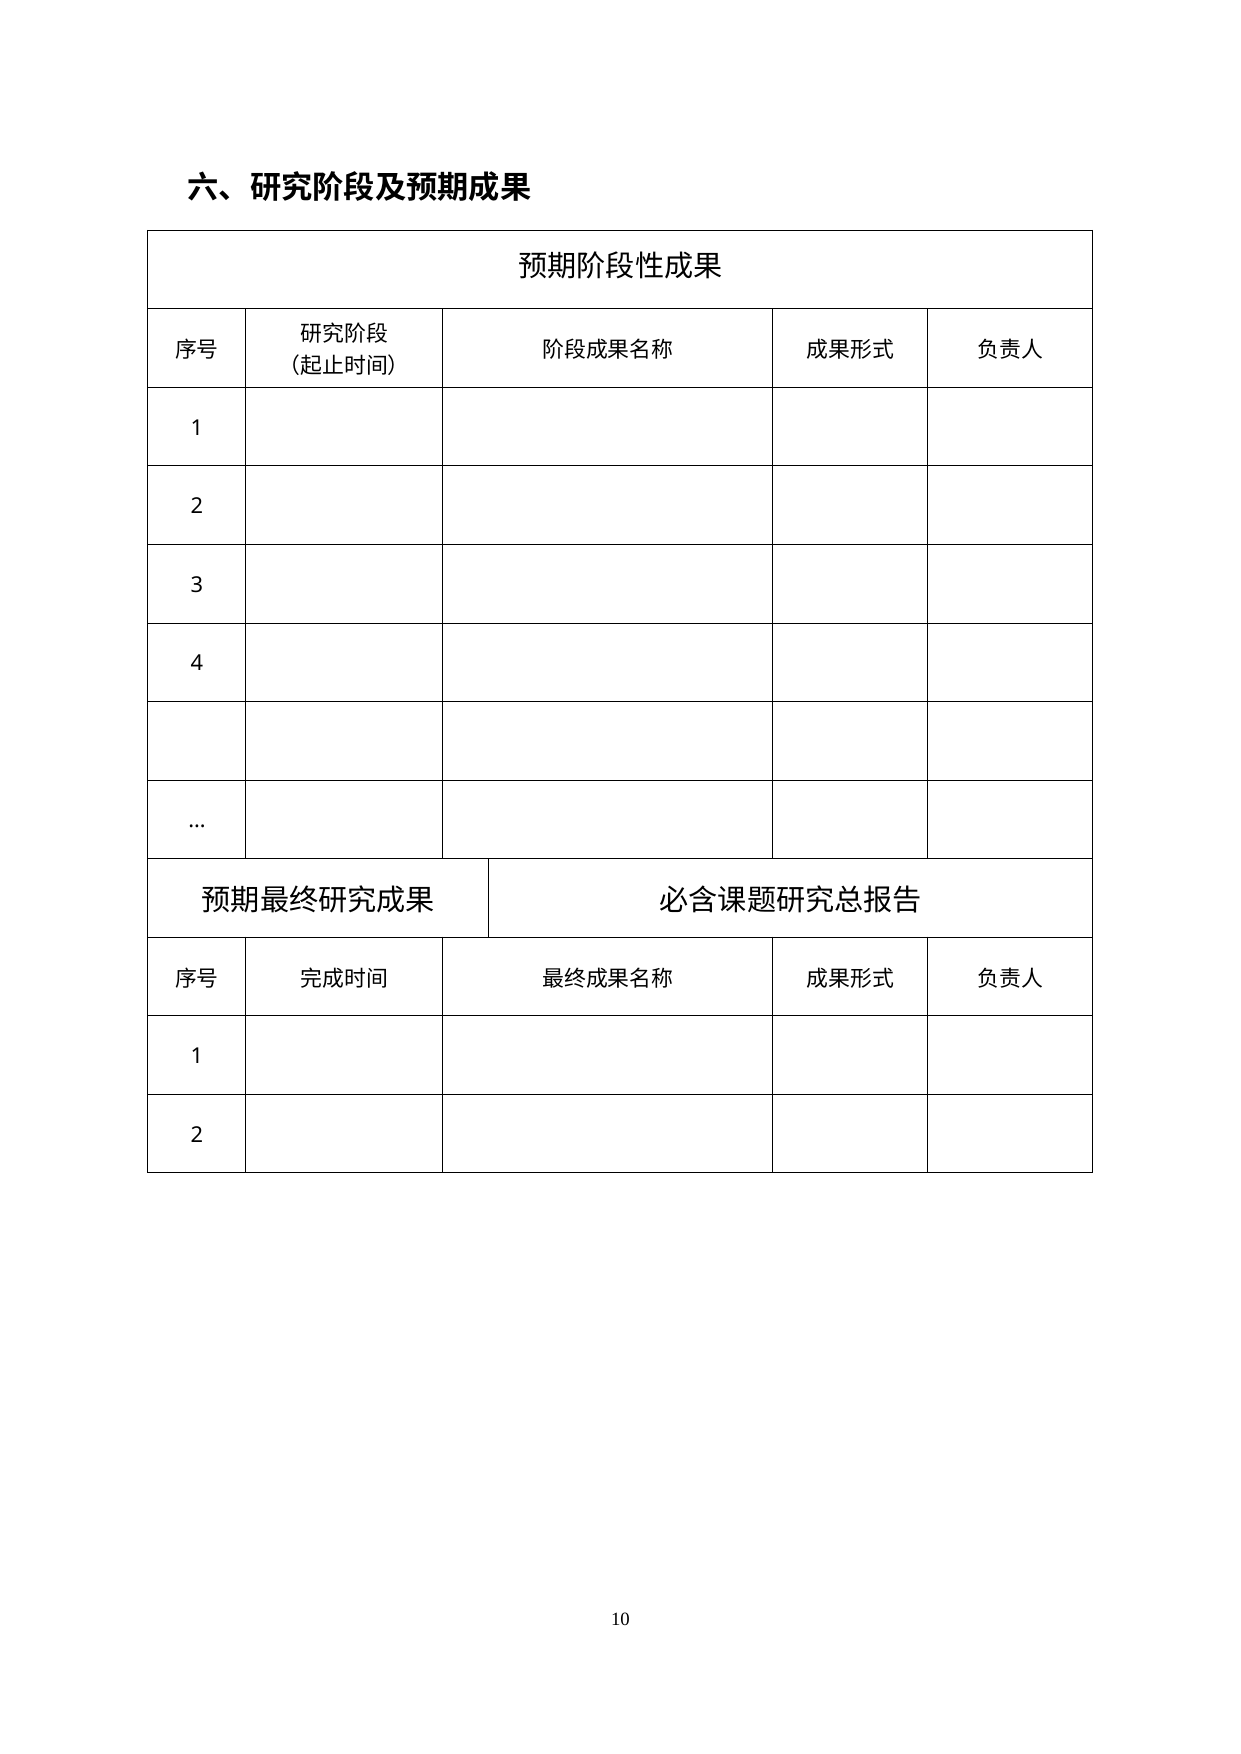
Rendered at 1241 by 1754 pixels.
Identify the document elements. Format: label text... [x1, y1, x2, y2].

table_cell [246, 388, 442, 465]
table_cell 负责人 [928, 309, 1092, 387]
table_cell [148, 702, 245, 779]
table_cell [773, 702, 927, 779]
table_cell 2 [148, 1095, 245, 1172]
table_cell 预期最终研究成果 [148, 859, 488, 937]
table_cell 必含课题研究总报告 [489, 859, 1092, 937]
table_cell [443, 624, 772, 701]
table_cell [928, 388, 1092, 465]
table_cell 研究阶段 （起止时间） [246, 309, 442, 387]
table_cell [443, 545, 772, 622]
table_cell [246, 702, 442, 779]
table_cell [443, 388, 772, 465]
table_cell [246, 466, 442, 544]
table_cell 4 [148, 624, 245, 701]
table_cell 负责人 [928, 938, 1092, 1015]
table_cell [443, 466, 772, 544]
table_cell 成果形式 [773, 309, 927, 387]
table_cell [443, 1016, 772, 1094]
table_cell [246, 1095, 442, 1172]
table_cell [246, 624, 442, 701]
table_cell [928, 624, 1092, 701]
table_cell 序号 [148, 938, 245, 1015]
table_header 预期阶段性成果 [148, 231, 1092, 308]
table_cell 成果形式 [773, 938, 927, 1015]
table_cell 2 [148, 466, 245, 544]
table_cell [773, 1016, 927, 1094]
table_cell 1 [148, 1016, 245, 1094]
table_cell [443, 702, 772, 779]
table_cell [773, 781, 927, 858]
table_cell … [148, 781, 245, 858]
table_cell [928, 466, 1092, 544]
table_cell [246, 1016, 442, 1094]
table_cell 阶段成果名称 [443, 309, 772, 387]
table_cell [928, 545, 1092, 622]
table_cell [246, 545, 442, 622]
table_cell [773, 545, 927, 622]
table_cell [928, 702, 1092, 779]
table_cell [443, 1095, 772, 1172]
table_cell 序号 [148, 309, 245, 387]
table_cell 1 [148, 388, 245, 465]
table_cell 最终成果名称 [443, 938, 772, 1015]
table_cell [773, 624, 927, 701]
table_cell 3 [148, 545, 245, 622]
table_cell [928, 1095, 1092, 1172]
text 六、研究阶段及预期成果 [187, 162, 1053, 207]
table_cell [773, 388, 927, 465]
table_cell [773, 466, 927, 544]
table_cell [443, 781, 772, 858]
table_cell 完成时间 [246, 938, 442, 1015]
table_cell [773, 1095, 927, 1172]
table_cell [246, 781, 442, 858]
table_cell [928, 1016, 1092, 1094]
table_cell [928, 781, 1092, 858]
